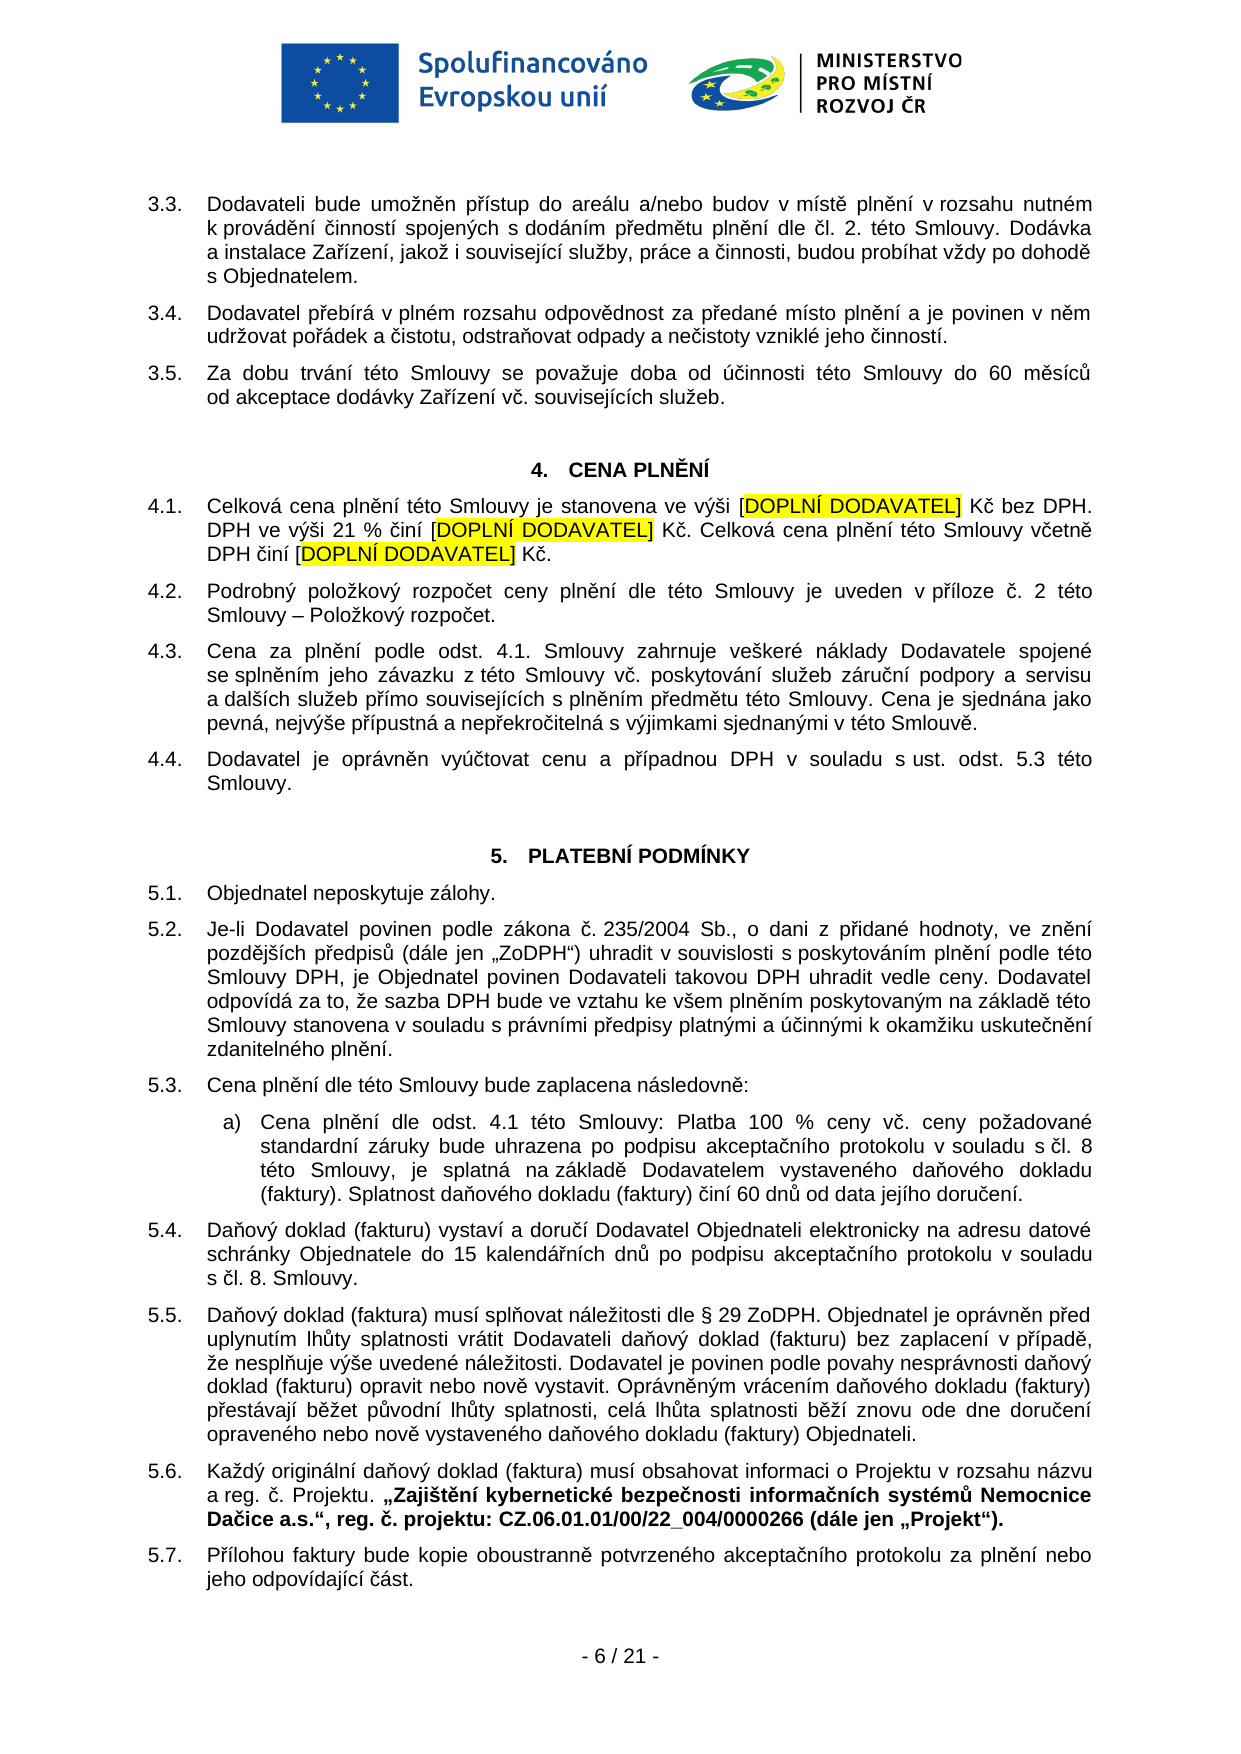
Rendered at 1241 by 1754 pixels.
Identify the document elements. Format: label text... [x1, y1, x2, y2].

list Podrobný položkový rozpočet ceny plnění dle této Smlouvy je uveden v příloze č. 2 této Smlouvy – Položkový rozpočet. [148, 578, 1093, 626]
list Je-li Dodavatel povinen podle zákona č. 235/2004 Sb., o dani z přidané hodnoty, ve znění pozdějších předpisů (dále jen „ZoDPH“) uhradit v souvislosti s poskytováním plnění podle této Smlouvy DPH, je Objednatel povinen Dodavateli takovou DPH uhradit vedle ceny. Dodavatel odpovídá za to, že sazba DPH bude ve vztahu ke všem plněním poskytovaným na základě této Smlouvy stanovena v souladu s právními předpisy platnými a účinnými k okamžiku uskutečnění zdanitelného plnění. [148, 917, 1093, 1061]
list Daňový doklad (fakturu) vystaví a doručí Dodavatel Objednateli elektronicky na adresu datové schránky Objednatele do 15 kalendářních dnů po podpisu akceptačního protokolu v souladu s čl. 8. Smlouvy. [148, 1218, 1093, 1290]
list Přílohou faktury bude kopie oboustranně potvrzeného akceptačního protokolu za plnění nebo jeho odpovídající část. [148, 1543, 1093, 1591]
subtitle PLATEBNÍ PODMÍNKY [148, 844, 1093, 868]
list Dodavateli bude umožněn přístup do areálu a/nebo budov v místě plnění v rozsahu nutném k provádění činností spojených s dodáním předmětu plnění dle čl. 2. této Smlouvy. Dodávka a instalace Zařízení, jakož i související služby, práce a činnosti, budou probíhat vždy po dohodě s Objednatelem. [148, 192, 1093, 288]
list Cena plnění dle této Smlouvy bude zaplacena následovně: [148, 1073, 1093, 1097]
subtitle CENA PLNĚNÍ [148, 458, 1093, 482]
list Daňový doklad (faktura) musí splňovat náležitosti dle § 29 ZoDPH. Objednatel je oprávněn před uplynutím lhůty splatnosti vrátit Dodavateli daňový doklad (fakturu) bez zaplacení v případě, že nesplňuje výše uvedené náležitosti. Dodavatel je povinen podle povahy nesprávnosti daňový doklad (fakturu) opravit nebo nově vystavit. Oprávněným vrácením daňového dokladu (faktury) přestávají běžet původní lhůty splatnosti, celá lhůta splatnosti běží znovu ode dne doručení opraveného nebo nově vystaveného daňového dokladu (faktury) Objednateli. [148, 1302, 1093, 1446]
list Celková cena plnění této Smlouvy je stanovena ve výši [DOPLNÍ DODAVATEL] Kč bez DPH. DPH ve výši 21 % činí [DOPLNÍ DODAVATEL] Kč. Celková cena plnění této Smlouvy včetně DPH činí [DOPLNÍ DODAVATEL] Kč. [148, 494, 1093, 566]
list Každý originální daňový doklad (faktura) musí obsahovat informaci o Projektu v rozsahu názvu a reg. č. Projektu. „Zajištění kybernetické bezpečnosti informačních systémů Nemocnice Dačice a.s.“, reg. č. projektu: CZ.06.01.01/00/22_004/0000266 (dále jen „Projekt“). [148, 1459, 1093, 1531]
list Dodavatel je oprávněn vyúčtovat cenu a případnou DPH v souladu s ust. odst. 5.3 této Smlouvy. [148, 747, 1093, 795]
list Cena plnění dle odst. 4.1 této Smlouvy: Platba 100 % ceny vč. ceny požadované standardní záruky bude uhrazena po podpisu akceptačního protokolu v souladu s čl. 8 této Smlouvy, je splatná na základě Dodavatelem vystaveného daňového dokladu (faktury). Splatnost daňového dokladu (faktury) činí 60 dnů od data jejího doručení. [223, 1110, 1093, 1206]
list Cena za plnění podle odst. 4.1. Smlouvy zahrnuje veškeré náklady Dodavatele spojené se splněním jeho závazku z této Smlouvy vč. poskytování služeb záruční podpory a servisu a dalších služeb přímo souvisejících s plněním předmětu této Smlouvy. Cena je sjednána jako pevná, nejvýše přípustná a nepřekročitelná s výjimkami sjednanými v této Smlouvě. [148, 639, 1093, 735]
list Objednatel neposkytuje zálohy. [148, 881, 1093, 904]
list Dodavatel přebírá v plném rozsahu odpovědnost za předané místo plnění a je povinen v něm udržovat pořádek a čistotu, odstraňovat odpady a nečistoty vzniklé jeho činností. [148, 300, 1093, 348]
list Za dobu trvání této Smlouvy se považuje doba od účinnosti této Smlouvy do 60 měsíců od akceptace dodávky Zařízení vč. souvisejících služeb. [148, 361, 1093, 409]
picture [279, 42, 962, 125]
